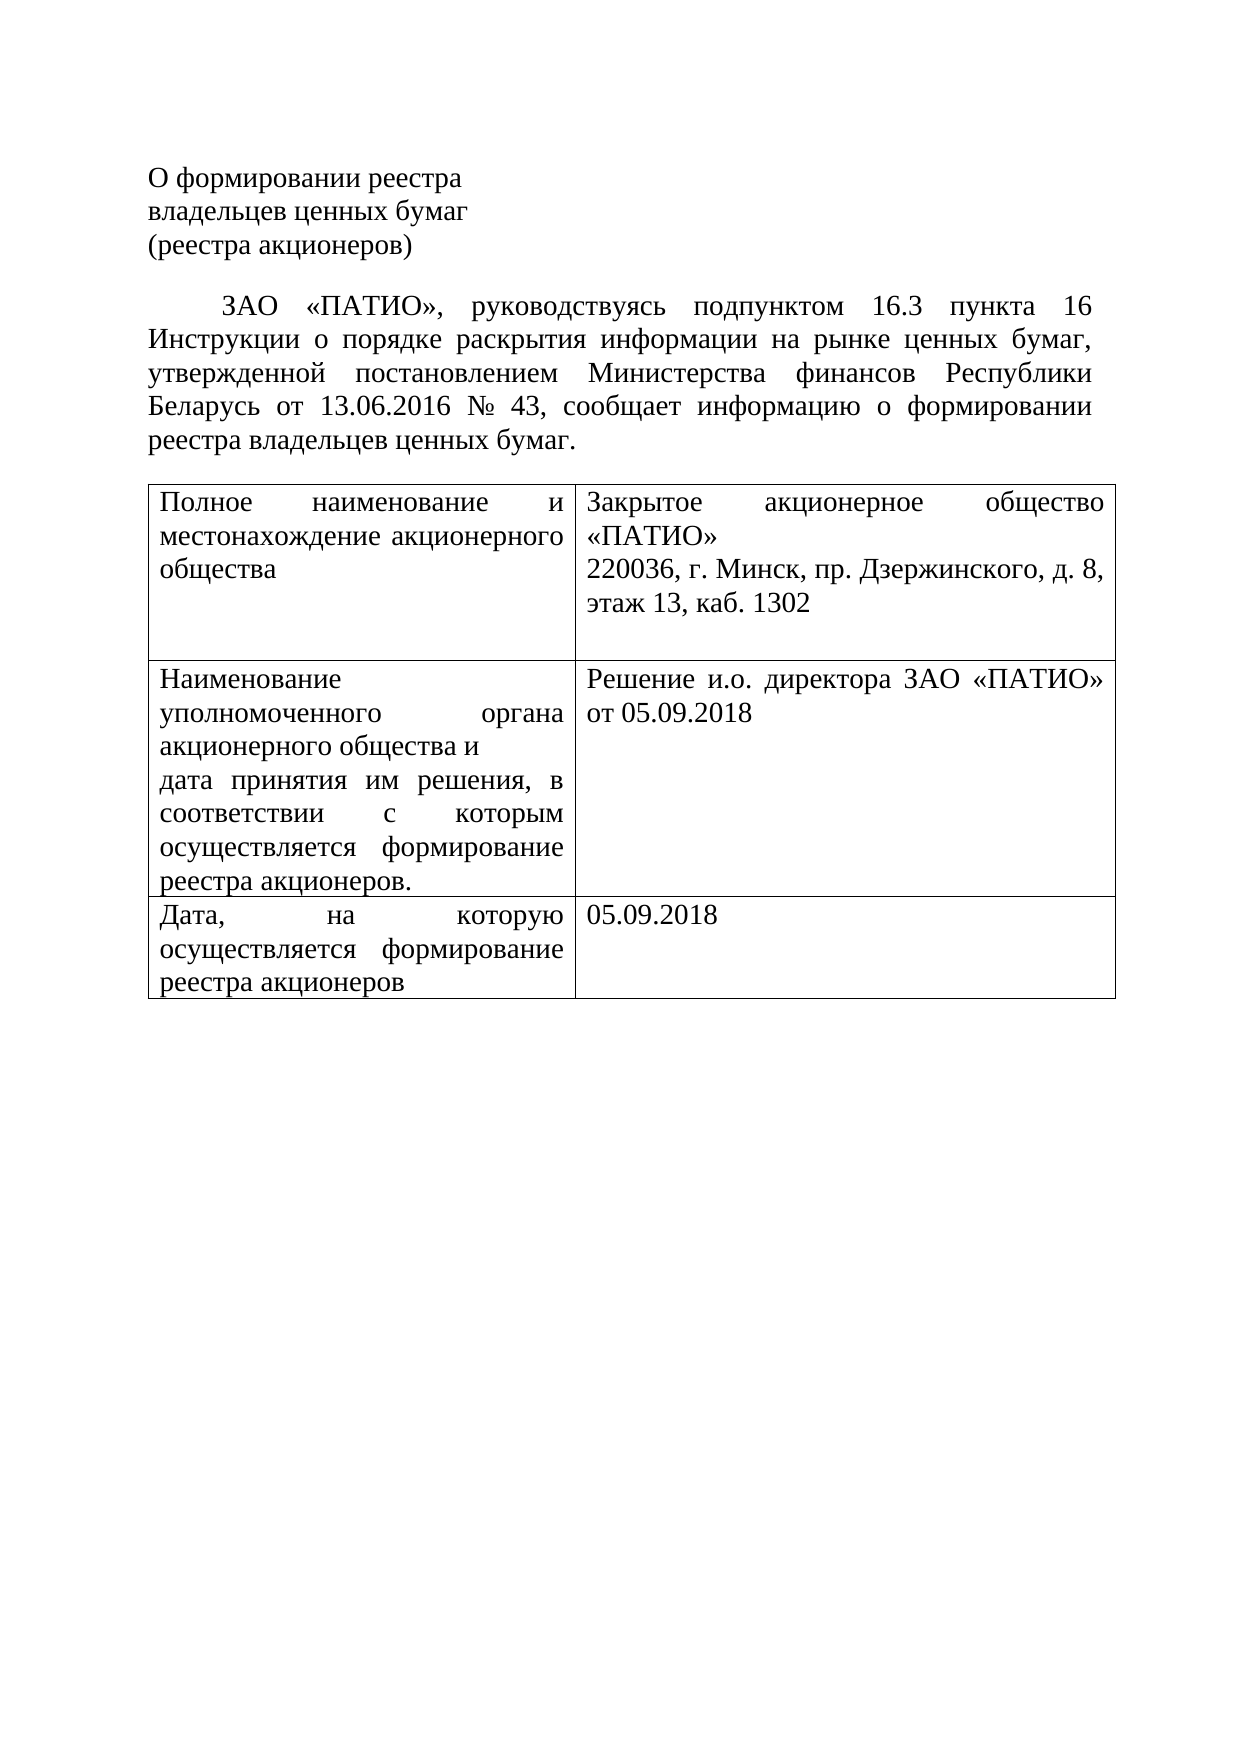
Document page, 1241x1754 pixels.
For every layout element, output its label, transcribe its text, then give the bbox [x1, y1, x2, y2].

table_cell Дата, на которую осуществляется формирование реестра акционеров [149, 897, 575, 998]
text ЗАО «ПАТИО», руководствуясь подпунктом 16.3 пункта 16 Инструкции о порядке раскрытия информации на рынке ценных бумаг, утвержденной постановлением Министерства финансов Республики Беларусь от 13.06.2016 № 43, сообщает информацию о формировании реестра владельцев ценных бумаг. [148, 288, 1093, 455]
table_header Полное наименование и местонахождение акционерного общества [149, 485, 575, 660]
table_header О формировании реестра владельцев ценных бумаг (реестра акционеров) [136, 160, 605, 260]
table_cell 05.09.2018 [576, 897, 1115, 998]
table_cell Решение и.о. директора ЗАО «ПАТИО» от 05.09.2018 [576, 661, 1115, 896]
table_header Закрытое акционерное общество «ПАТИО» 220036, г. Минск, пр. Дзержинского, д. 8, этаж 13, каб. 1302 [576, 485, 1115, 660]
table_cell Наименование уполномоченного органа акционерного общества и дата принятия им решения, в соответствии с которым осуществляется формирование реестра акционеров. [149, 661, 575, 896]
